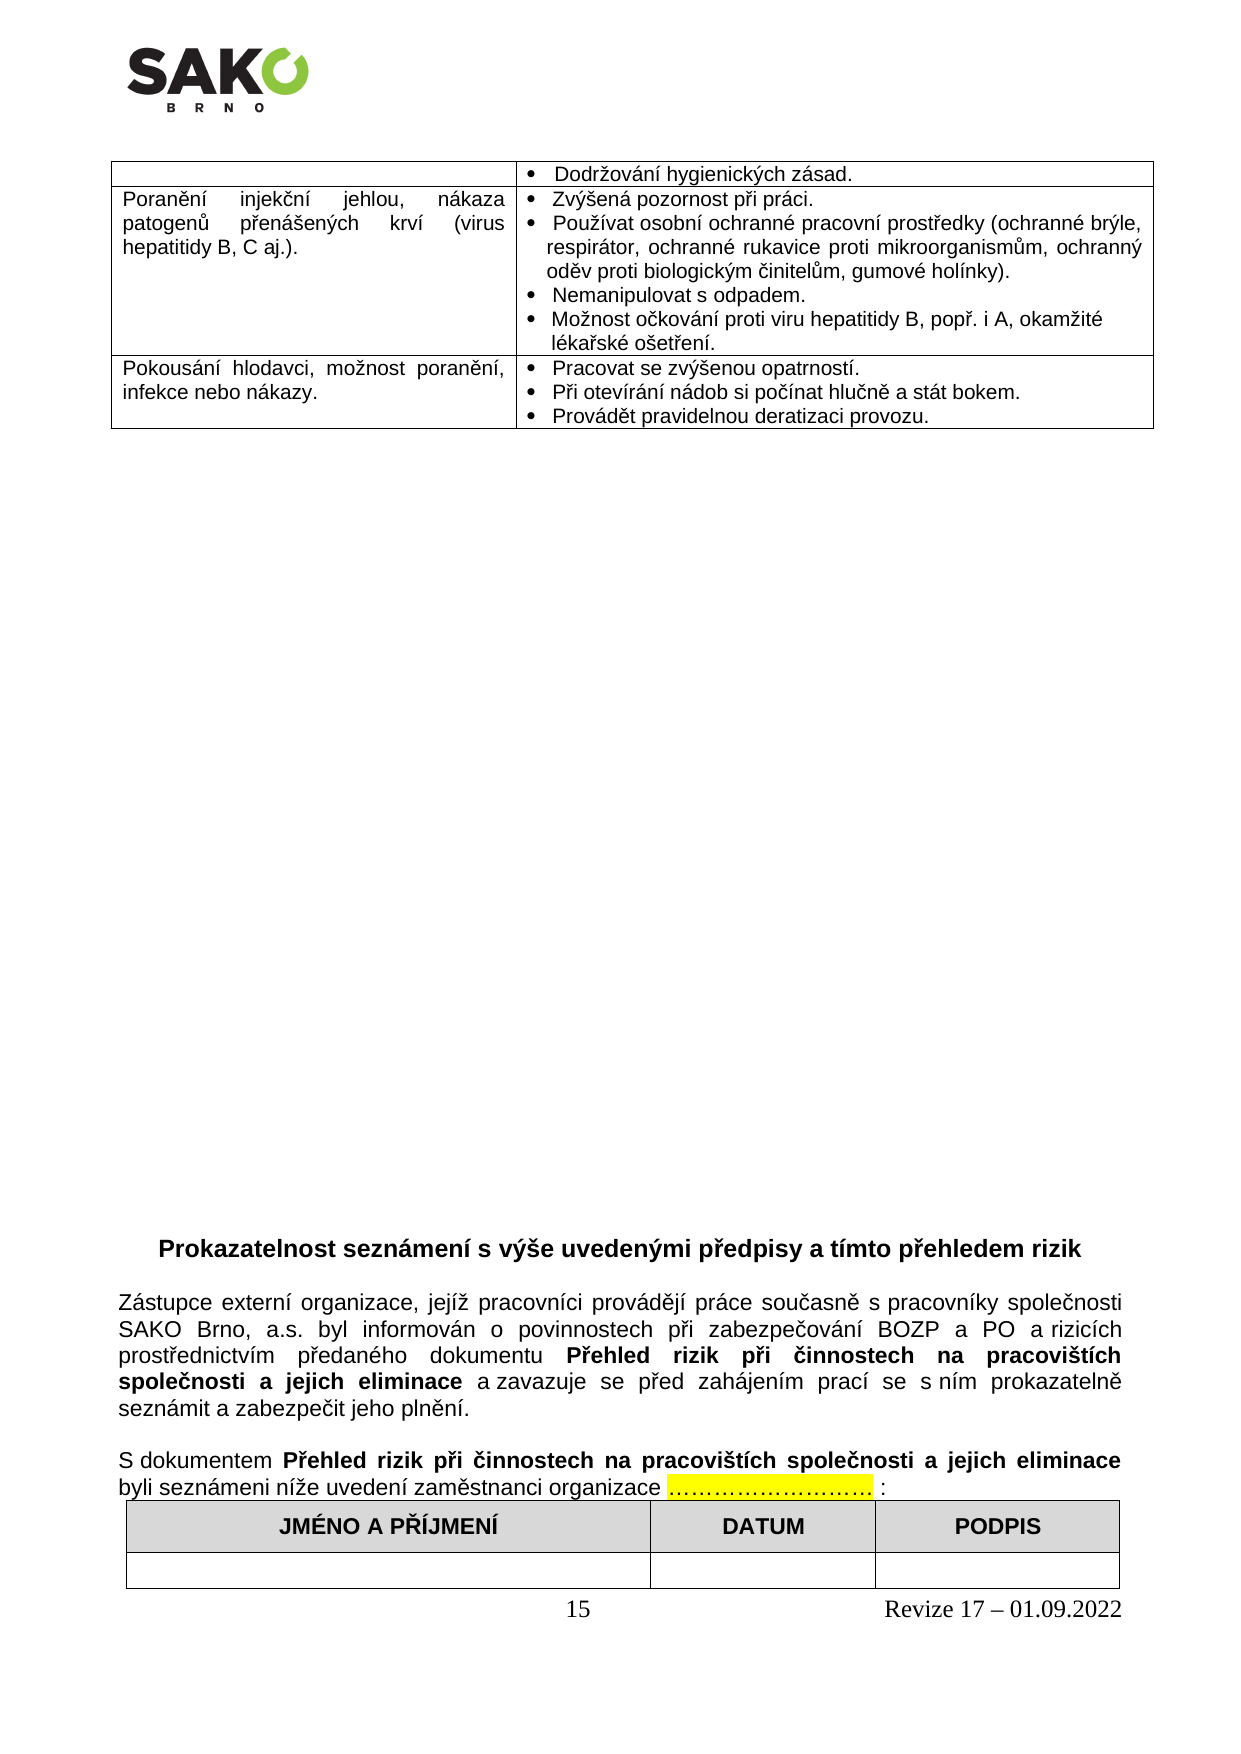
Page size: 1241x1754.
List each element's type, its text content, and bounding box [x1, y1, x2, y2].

table_cell Pokousání hlodavci, možnost poranění, infekce nebo nákazy. [112, 356, 516, 428]
table_cell [876, 1553, 1119, 1587]
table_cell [112, 162, 516, 186]
table_cell [127, 1553, 650, 1587]
picture [118, 28, 318, 127]
table_cell Poranění injekční jehlou, nákaza patogenů přenášených krví (virus hepatitidy B, C aj.). [112, 187, 516, 355]
table_cell Pracovat se zvýšenou opatrností. Při otevírání nádob si počínat hlučně a stát bokem. Provádět pravidelnou deratizaci provozu. [517, 356, 1153, 428]
table_cell [651, 1553, 875, 1587]
text S dokumentem Přehled rizik při činnostech na pracovištích společnosti a jejich eliminace byli seznámeni níže uvedení zaměstnanci organizace ……………………… : [118, 1447, 1122, 1500]
table_header DATUM [651, 1501, 875, 1552]
table_header PODPIS [876, 1501, 1119, 1552]
table_cell Zvýšená pozornost při práci. Používat osobní ochranné pracovní prostředky (ochranné brýle, respirátor, ochranné rukavice proti mikroorganismům, ochranný oděv proti biologickým činitelům, gumové holínky). Nemanipulovat s odpadem. Možnost očkování proti viru hepatitidy B, popř. i A, okamžité lékařské ošetření. [517, 187, 1153, 355]
table_header JMÉNO A PŘÍJMENÍ [127, 1501, 650, 1552]
text Zástupce externí organizace, jejíž pracovníci provádějí práce současně s pracovníky společnosti SAKO Brno, a.s. byl informován o povinnostech při zabezpečování BOZP a PO a rizicích prostřednictvím předaného dokumentu Přehled rizik při činnostech na pracovištích společnosti a jejich eliminace a zavazuje se před zahájením prací se s ním prokazatelně seznámit a zabezpečit jeho plnění. [118, 1289, 1122, 1421]
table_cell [517, 162, 1153, 186]
text Prokazatelnost seznámení s výše uvedenými předpisy a tímto přehledem rizik [118, 1234, 1122, 1263]
